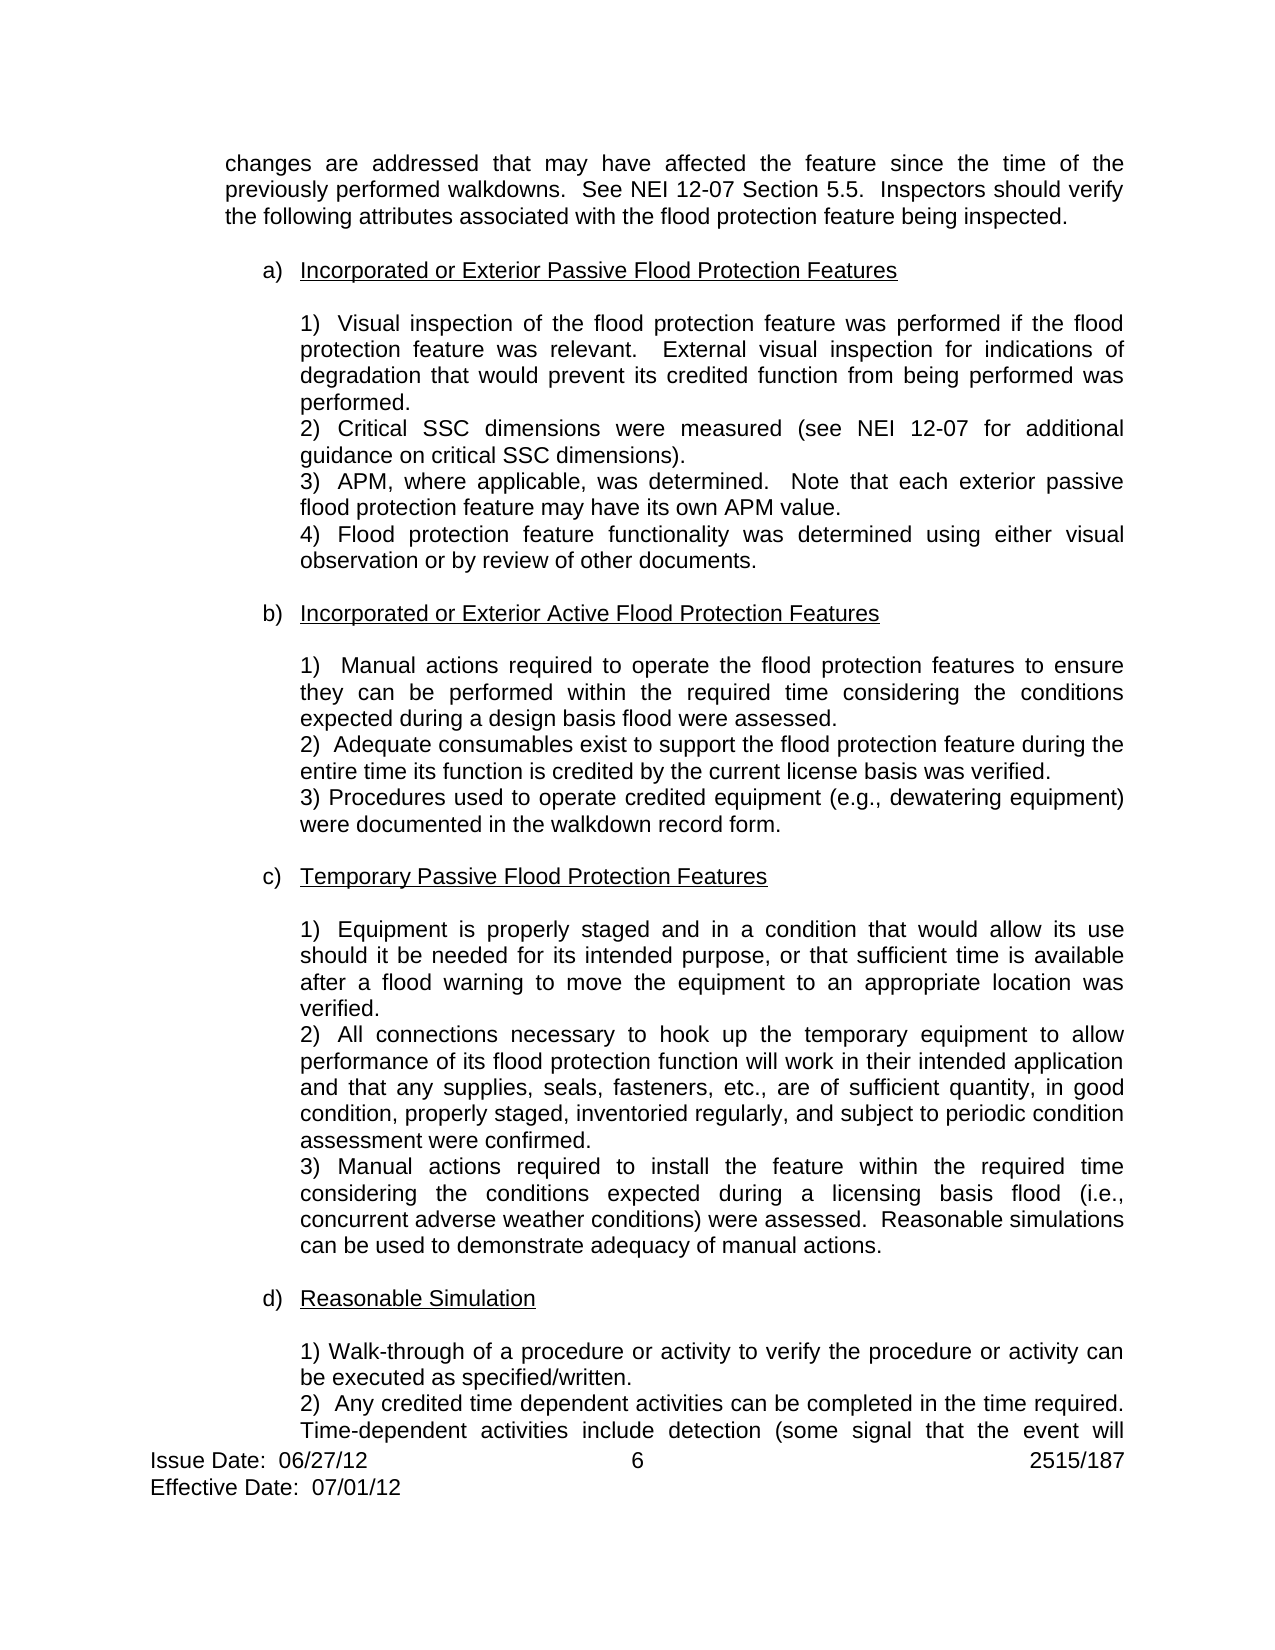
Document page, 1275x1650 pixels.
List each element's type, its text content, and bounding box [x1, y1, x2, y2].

list 1) Walk-through of a procedure or activity to verify the procedure or activity can be executed as specified/written. [262, 1338, 1125, 1390]
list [262, 1390, 1125, 1443]
list 1) Manual actions required to operate the flood protection features to ensure they can be performed within the required time considering the conditions expected during a design basis flood were assessed. [225, 652, 1125, 731]
text 3) APM, where applicable, was determined. Note that each exterior passive flood protection feature may have its own APM value. [187, 468, 1125, 521]
list 2) All connections necessary to hook up the temporary equipment to allow performance of its flood protection function will work in their intended application and that any supplies, seals, fasteners, etc., are of sufficient quantity, in good condition, properly staged, inventoried regularly, and subject to periodic condition assessment were confirmed. [225, 1021, 1125, 1153]
list d) Reasonable Simulation [262, 1285, 1125, 1311]
text 4) Flood protection feature functionality was determined using either visual observation or by review of other documents. [225, 521, 1125, 573]
list 2) Adequate consumables exist to support the flood protection feature during the entire time its function is credited by the current license basis was verified. [225, 731, 1125, 784]
list 3) Procedures used to operate credited equipment (e.g., dewatering equipment) were documented in the walkdown record form. [225, 784, 1125, 837]
text 1) Visual inspection of the flood protection feature was performed if the flood protection feature was relevant. External visual inspection for indications of degradation that would prevent its credited function from being performed was performed. [187, 310, 1125, 415]
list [150, 150, 1125, 229]
list 3) Manual actions required to install the feature within the required time considering the conditions expected during a licensing basis flood (i.e., concurrent adverse weather conditions) were assessed. Reasonable simulations can be used to demonstrate adequacy of manual actions. [262, 1153, 1125, 1258]
list 1) Equipment is properly staged and in a condition that would allow its use should it be needed for its intended purpose, or that sufficient time is available after a flood warning to move the equipment to an appropriate location was verified. [225, 916, 1125, 1021]
list b) Incorporated or Exterior Active Flood Protection Features [225, 600, 1125, 626]
list c) Temporary Passive Flood Protection Features [225, 863, 1125, 889]
text a) Incorporated or Exterior Passive Flood Protection Features [187, 257, 1125, 283]
text 2) Critical SSC dimensions were measured (see NEI 12-07 for additional guidance on critical SSC dimensions). [187, 415, 1125, 468]
